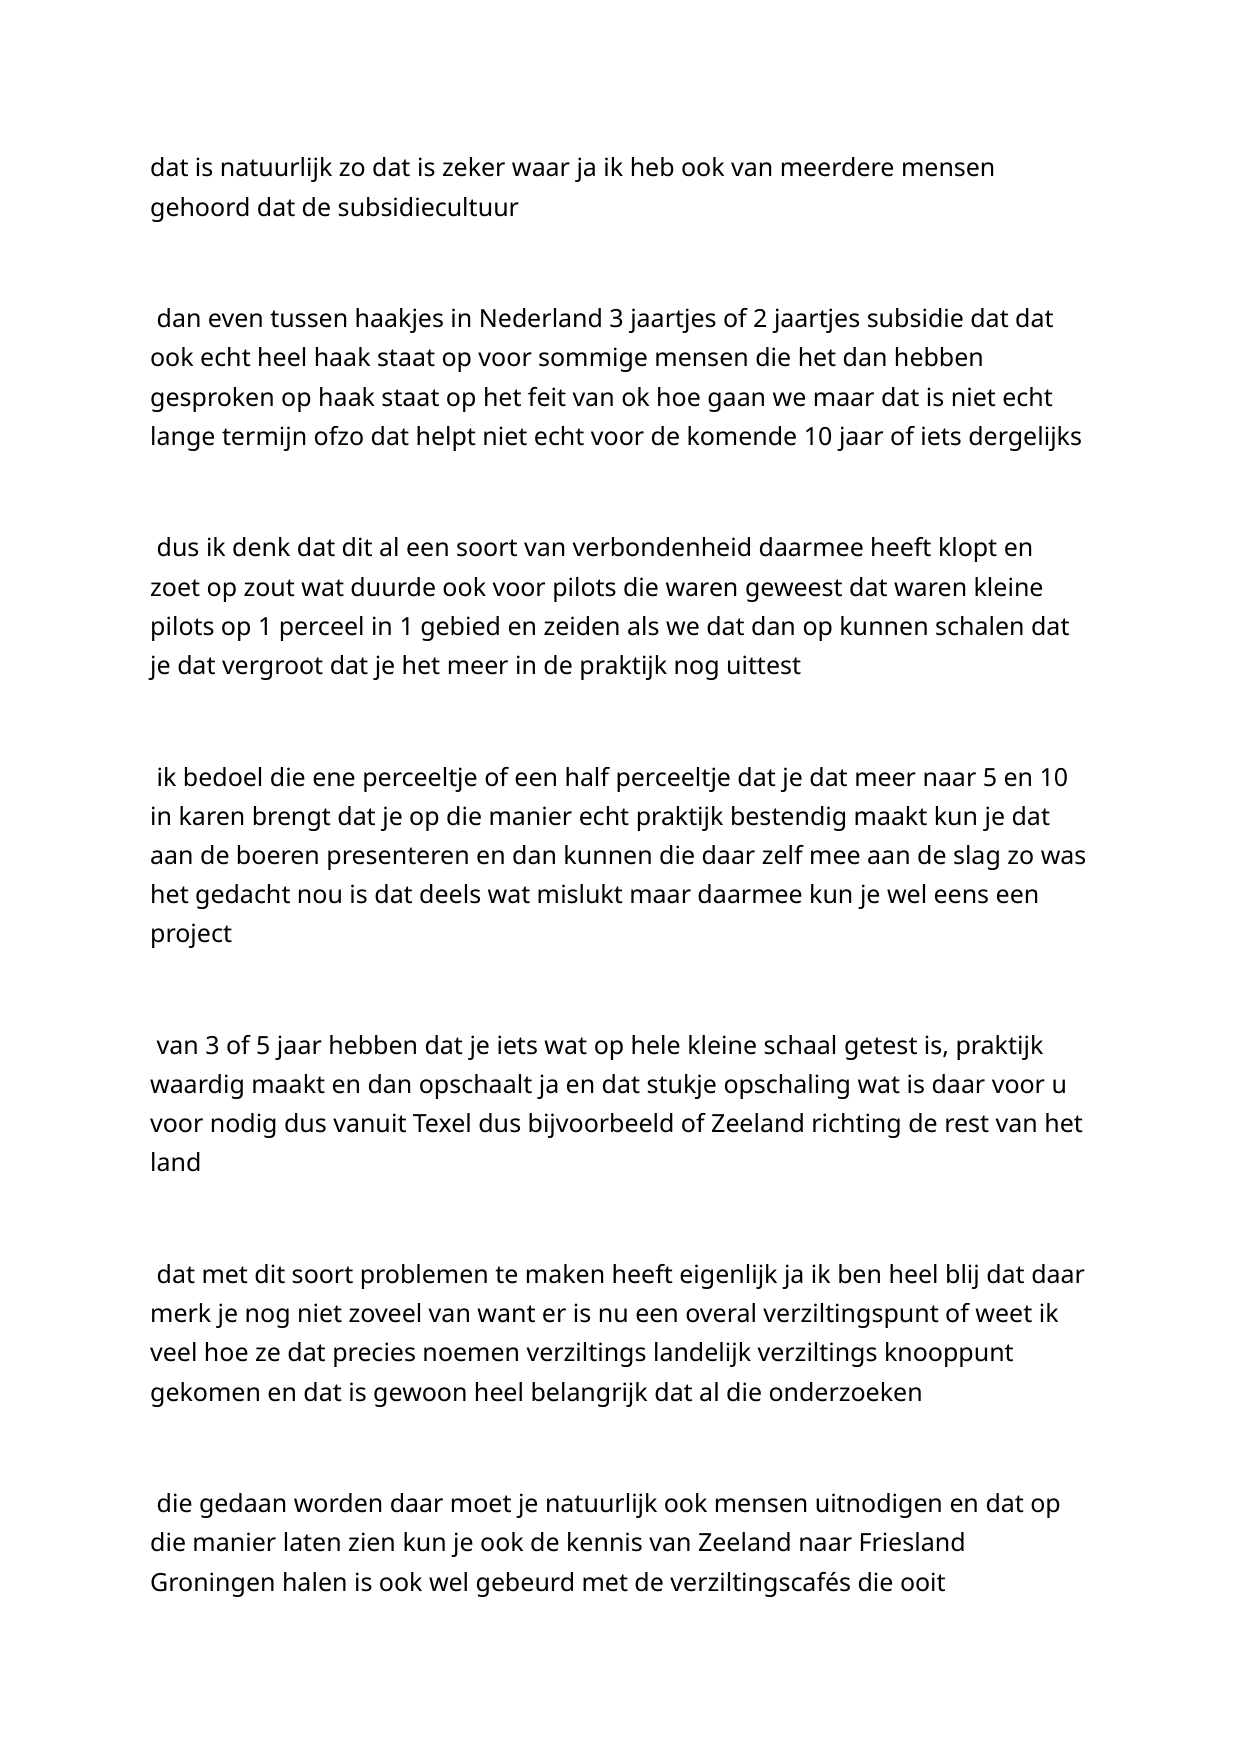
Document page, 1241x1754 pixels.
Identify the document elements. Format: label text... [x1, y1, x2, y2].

text dan even tussen haakjes in Nederland 3 jaartjes of 2 jaartjes subsidie dat dat ook echt heel haak staat op voor sommige mensen die het dan hebben gesproken op haak staat op het feit van ok hoe gaan we maar dat is niet echt lange termijn ofzo dat helpt niet echt voor de komende 10 jaar of iets dergelijks [150, 301, 1090, 452]
text dus ik denk dat dit al een soort van verbondenheid daarmee heeft klopt en zoet op zout wat duurde ook voor pilots die waren geweest dat waren kleine pilots op 1 perceel in 1 gebied en zeiden als we dat dan op kunnen schalen dat je dat vergroot dat je het meer in de praktijk nog uittest [150, 530, 1090, 682]
text dat met dit soort problemen te maken heeft eigenlijk ja ik ben heel blij dat daar merk je nog niet zoveel van want er is nu een overal verziltingspunt of weet ik veel hoe ze dat precies noemen verziltings landelijk verziltings knooppunt gekomen en dat is gewoon heel belangrijk dat al die onderzoeken [150, 1257, 1090, 1408]
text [150, 150, 1090, 223]
text ik bedoel die ene perceeltje of een half perceeltje dat je dat meer naar 5 en 10 in karen brengt dat je op die manier echt praktijk bestendig maakt kun je dat aan de boeren presenteren en dan kunnen die daar zelf mee aan de slag zo was het gedacht nou is dat deels wat mislukt maar daarmee kun je wel eens een project [150, 759, 1090, 950]
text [150, 1486, 1090, 1598]
text van 3 of 5 jaar hebben dat je iets wat op hele kleine schaal getest is, praktijk waardig maakt en dan opschaalt ja en dat stukje opschaling wat is daar voor u voor nodig dus vanuit Texel dus bijvoorbeeld of Zeeland richting de rest van het land [150, 1027, 1090, 1179]
